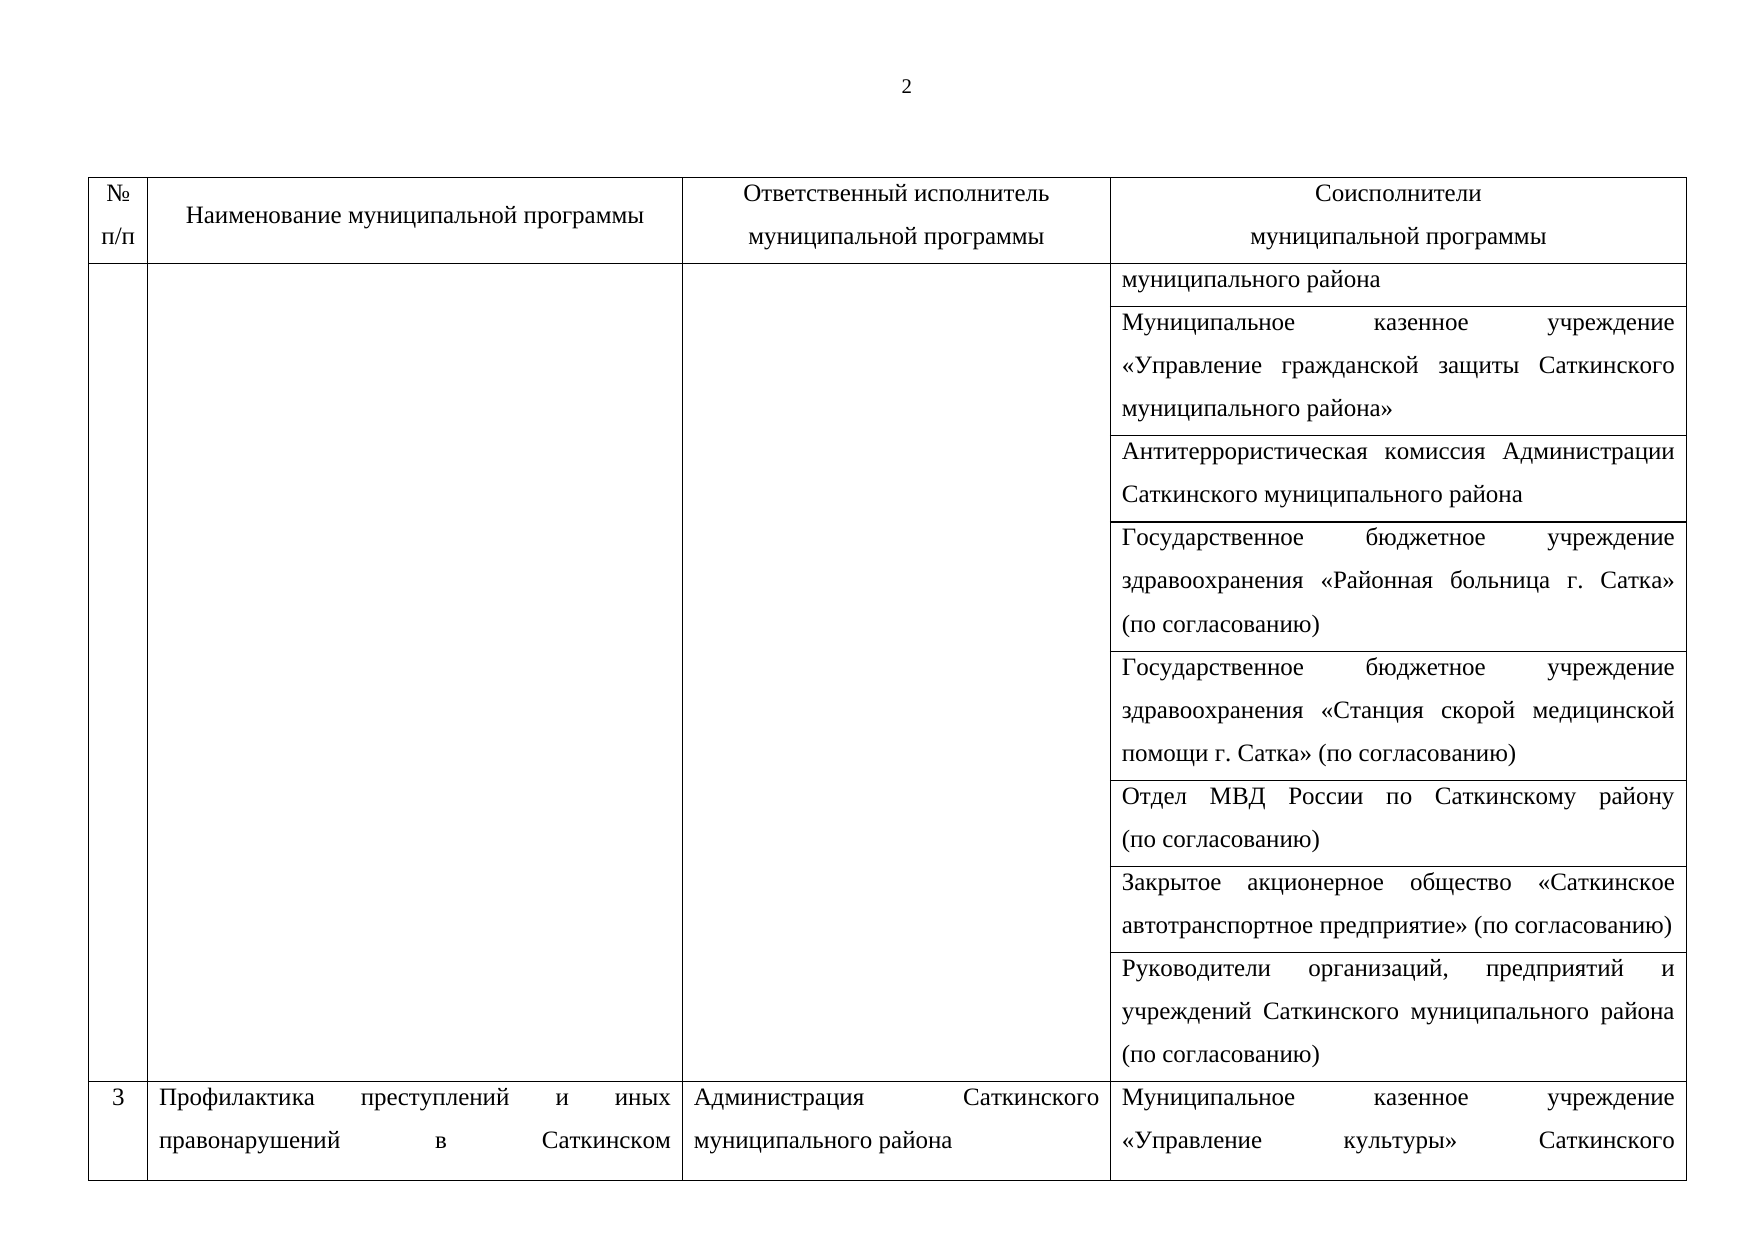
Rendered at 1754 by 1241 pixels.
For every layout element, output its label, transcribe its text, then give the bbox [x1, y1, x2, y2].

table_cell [683, 1082, 1110, 1180]
table_cell 3 [89, 1082, 147, 1180]
table_header Наименование муниципальной программы [148, 178, 682, 263]
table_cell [1111, 264, 1686, 306]
table_header Соисполнители муниципальной программы [1111, 178, 1686, 263]
table_cell Антитеррористическая комиссия Администрации Саткинского муниципального района [1111, 436, 1686, 521]
table_cell Муниципальное казенное учреждение «Управление гражданской защиты Саткинского муниципального района» [1111, 307, 1686, 435]
table_cell Государственное бюджетное учреждение здравоохранения «Районная больница г. Сатка» (по согласованию) [1111, 523, 1686, 651]
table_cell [1111, 1082, 1686, 1180]
table_cell Государственное бюджетное учреждение здравоохранения «Станция скорой медицинской помощи г. Сатка» (по согласованию) [1111, 652, 1686, 780]
table_cell Закрытое акционерное общество «Саткинское автотранспортное предприятие» (по согласованию) [1111, 867, 1686, 952]
table_header № п/п [89, 178, 147, 263]
table_cell Отдел МВД России по Саткинскому району (по согласованию) [1111, 781, 1686, 866]
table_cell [148, 1082, 682, 1180]
table_header Ответственный исполнитель муниципальной программы [683, 178, 1110, 263]
table_cell Руководители организаций, предприятий и учреждений Саткинского муниципального района (по согласованию) [1111, 953, 1686, 1081]
